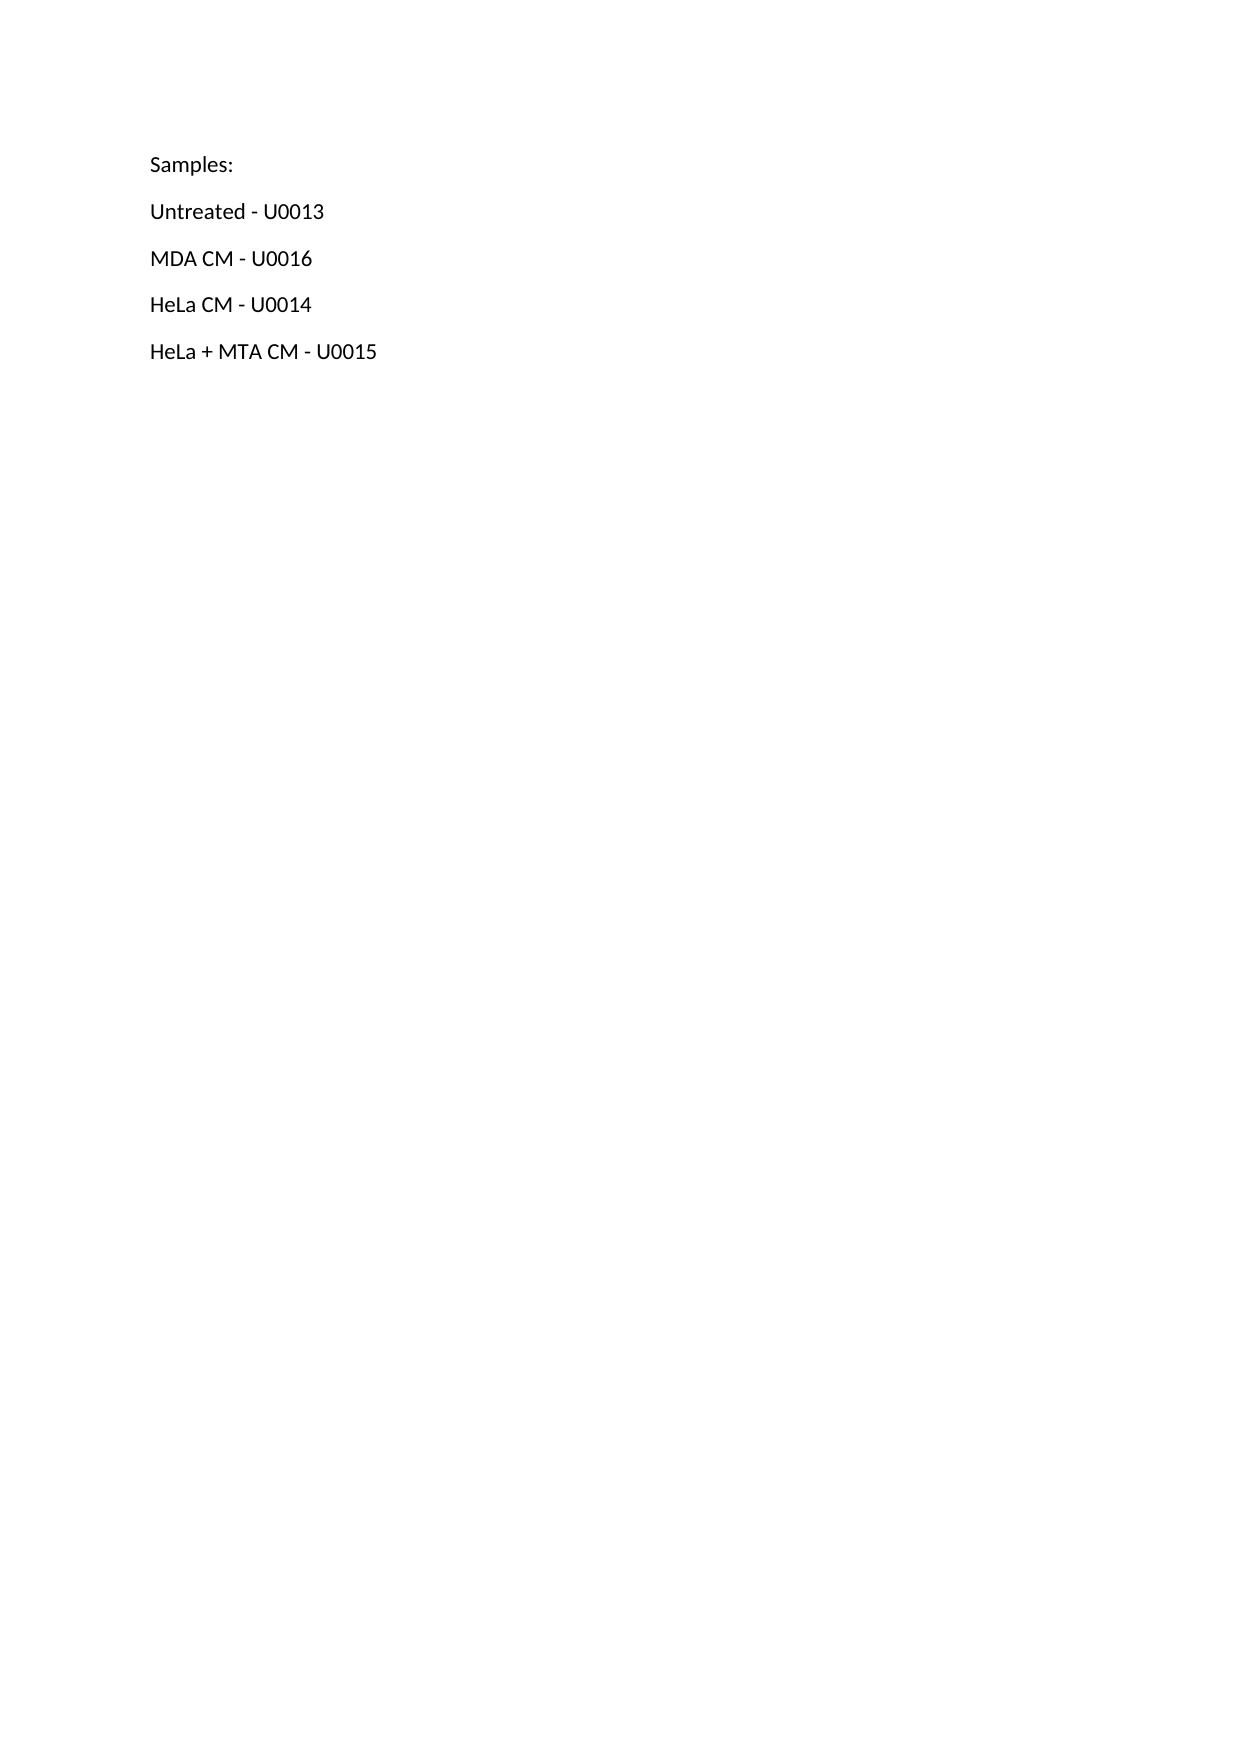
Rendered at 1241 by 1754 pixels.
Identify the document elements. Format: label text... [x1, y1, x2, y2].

text Untreated - U0013 [150, 197, 1090, 225]
text Samples: [150, 150, 1090, 178]
text HeLa CM - U0014 [150, 291, 1090, 319]
text MDA CM - U0016 [150, 244, 1090, 272]
text HeLa + MTA CM - U0015 [150, 337, 1090, 366]
